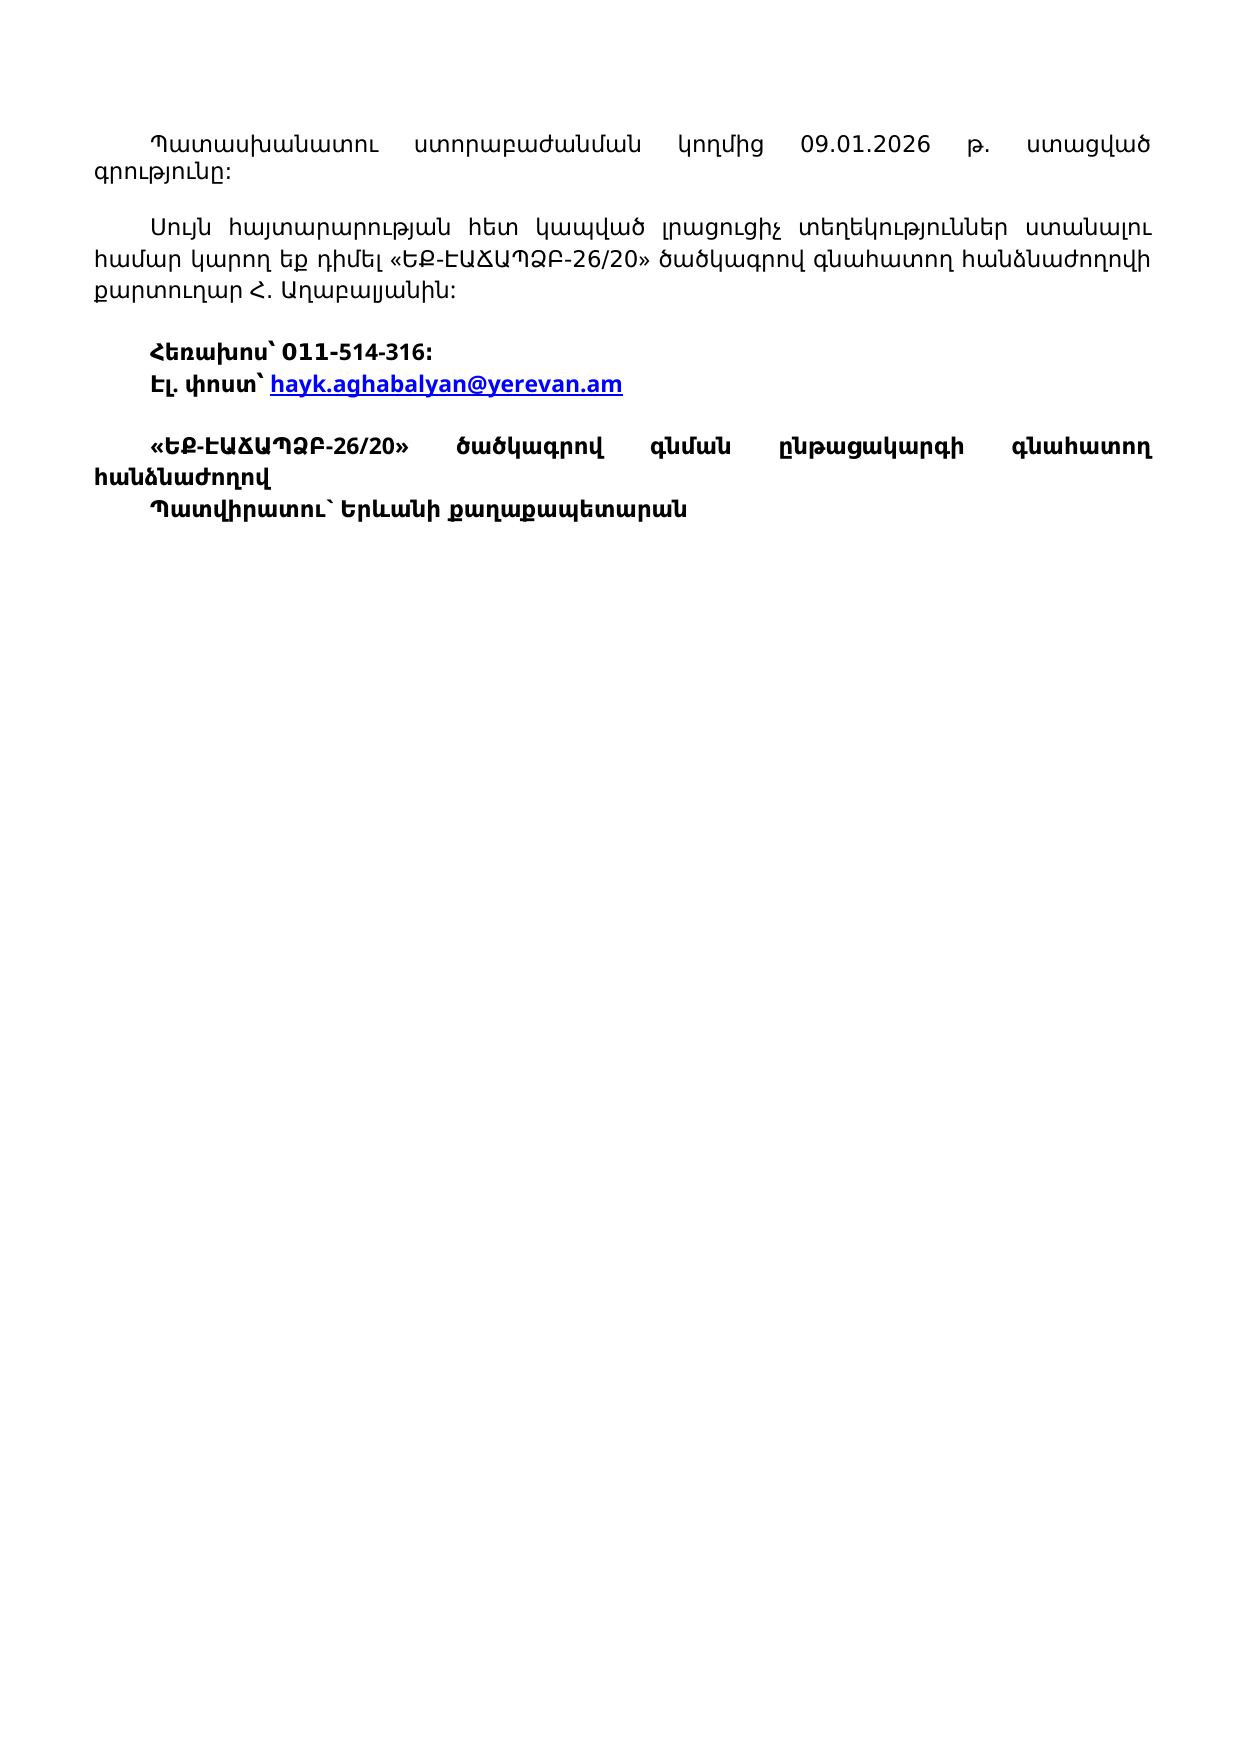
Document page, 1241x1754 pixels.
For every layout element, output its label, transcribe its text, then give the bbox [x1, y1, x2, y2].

text «ԵՔ-ԷԱՃԱՊՁԲ-26/20» ծածկագրով գնման ընթացակարգի գնահատող հանձնաժողով [94, 430, 1152, 492]
subtitle Սույն հայտարարության հետ կապված լրացուցիչ տեղեկություններ ստանալու համար կարող եք դիմել «ԵՔ-ԷԱՃԱՊՁԲ-26/20» ծածկագրով գնահատող հանձնաժողովի քարտուղար Հ. Աղաբալյանին: [94, 211, 1152, 305]
subtitle Հեռախոս՝ 011-514-316։ [94, 336, 1152, 367]
subtitle Էլ. փոստ՝ hayk.aghabalyan@yerevan.am [94, 367, 1152, 399]
text Պատվիրատու` Երևանի քաղաքապետարան [94, 492, 1152, 524]
subtitle Պատասխանատու ստորաբաժանման կողմից 09.01.2026 թ. ստացված գրությունը: [94, 131, 1152, 184]
